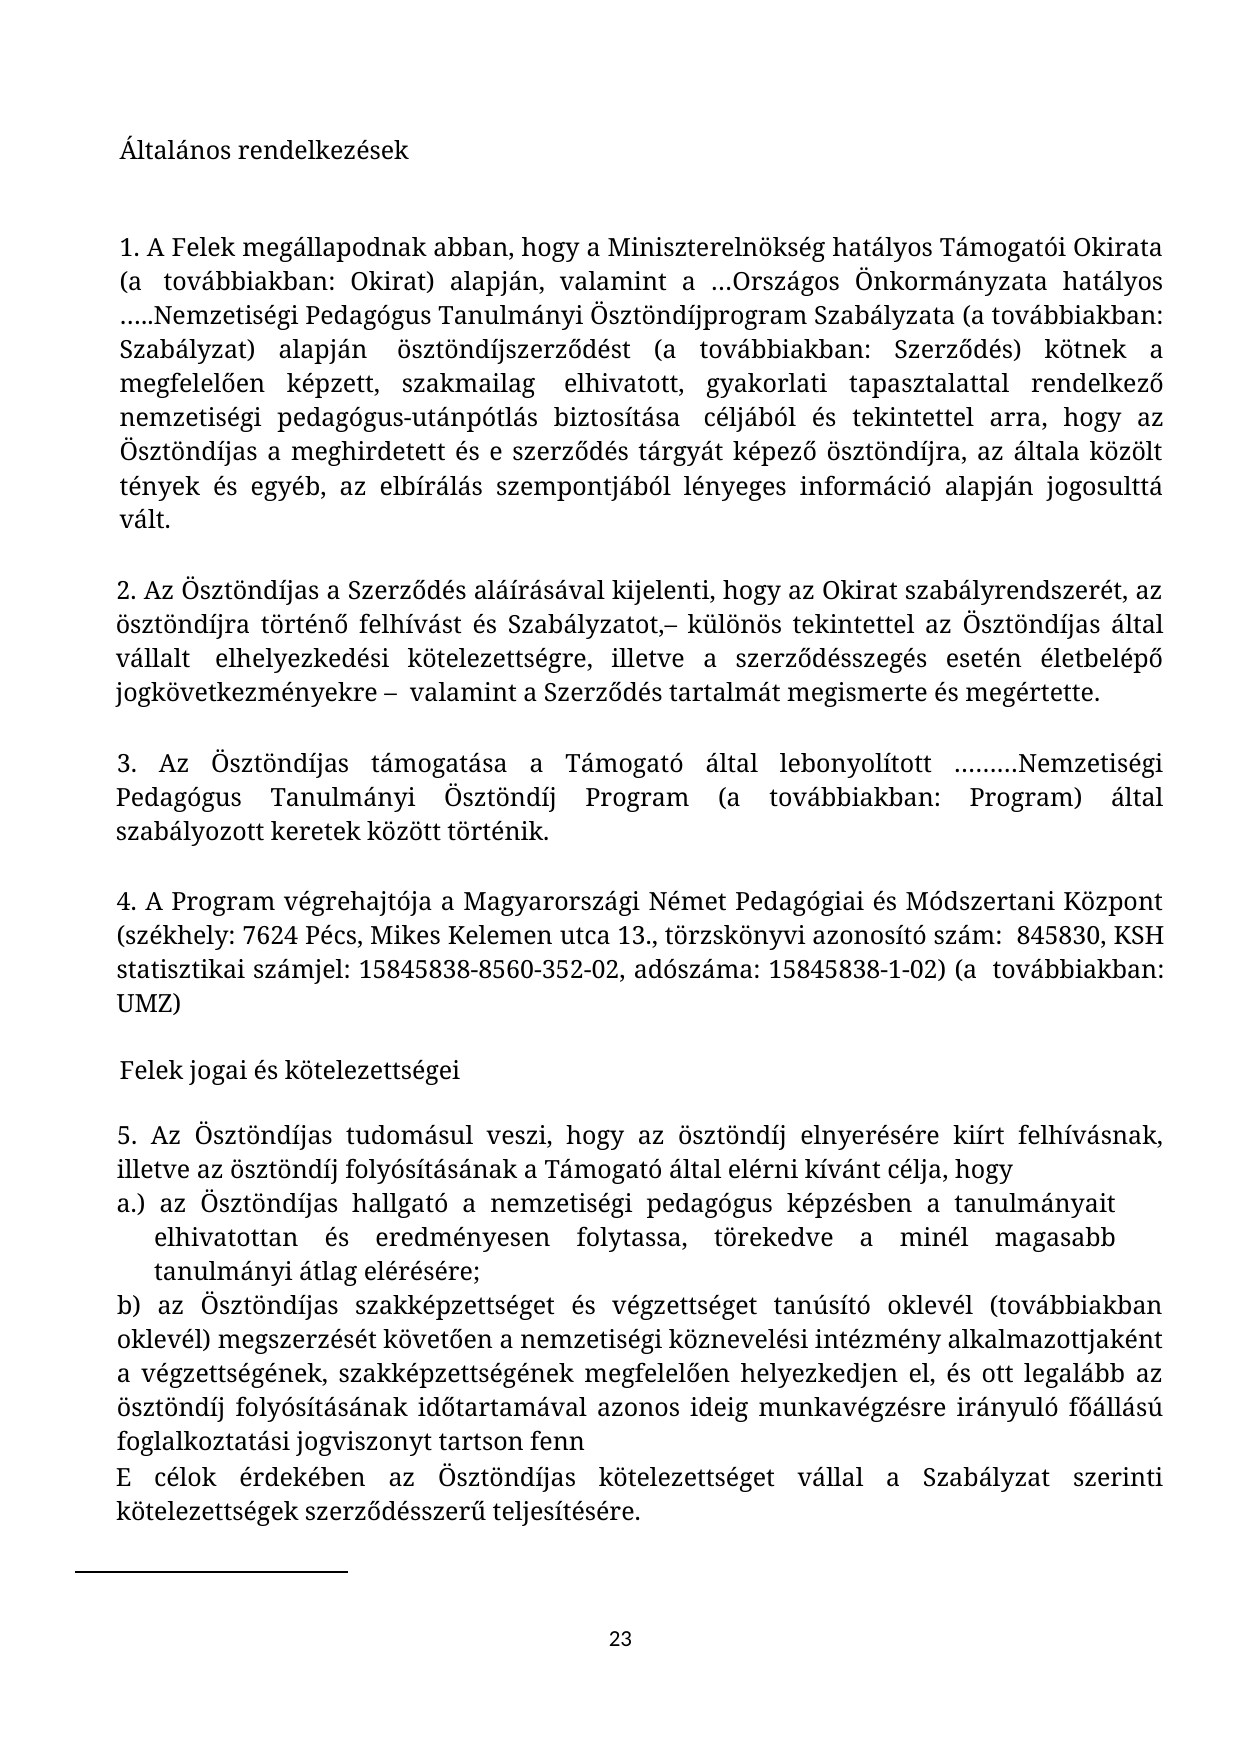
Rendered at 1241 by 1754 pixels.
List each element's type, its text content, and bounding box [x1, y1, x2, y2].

text Általános rendelkezések [119, 133, 820, 167]
text 1. A Felek megállapodnak abban, hogy a Miniszterelnökség hatályos Támogatói Okirata (a továbbiakban: Okirat) alapján, valamint a …Országos Önkormányzata hatályos …..Nemzetiségi Pedagógus Tanulmányi Ösztöndíjprogram Szabályzata (a továbbiakban: Szabályzat) alapján ösztöndíjszerződést (a továbbiakban: Szerződés) kötnek a megfelelően képzett, szakmailag elhivatott, gyakorlati tapasztalattal rendelkező nemzetiségi pedagógus-utánpótlás biztosítása céljából és tekintettel arra, hogy az Ösztöndíjas a meghirdetett és e szerződés tárgyát képező ösztöndíjra, az általa közölt tények és egyéb, az elbírálás szempontjából lényeges információ alapján jogosulttá vált. [119, 230, 1164, 536]
text b) az Ösztöndíjas szakképzettséget és végzettséget tanúsító oklevél (továbbiakban oklevél) megszerzését követően a nemzetiségi köznevelési intézmény alkalmazottjaként a végzettségének, szakképzettségének megfelelően helyezkedjen el, és ott legalább az ösztöndíj folyósításának időtartamával azonos ideig munkavégzésre irányuló főállású foglalkoztatási jogviszonyt tartson fenn [117, 1288, 1164, 1458]
text a.) az Ösztöndíjas hallgató a nemzetiségi pedagógus képzésben a tanulmányait elhivatottan és eredményesen folytassa, törekedve a minél magasabb tanulmányi átlag elérésére; [116, 1186, 1117, 1288]
text 2. Az Ösztöndíjas a Szerződés aláírásával kijelenti, hogy az Okirat szabályrendszerét, az ösztöndíjra történő felhívást és Szabályzatot,– különös tekintettel az Ösztöndíjas által vállalt elhelyezkedési kötelezettségre, illetve a szerződésszegés esetén életbelépő jogkövetkezményekre – valamint a Szerződés tartalmát megismerte és megértette. [116, 573, 1164, 709]
text E célok érdekében az Ösztöndíjas kötelezettséget vállal a Szabályzat szerinti kötelezettségek szerződésszerű teljesítésére. [116, 1459, 1164, 1527]
text 3. Az Ösztöndíjas támogatása a Támogató által lebonyolított ………Nemzetiségi Pedagógus Tanulmányi Ösztöndíj Program (a továbbiakban: Program) által szabályozott keretek között történik. [116, 745, 1164, 847]
text Felek jogai és kötelezettségei [119, 1053, 847, 1087]
text 4. A Program végrehajtója a Magyarországi Német Pedagógiai és Módszertani Központ (székhely: 7624 Pécs, Mikes Kelemen utca 13., törzskönyvi azonosító szám: 845830, KSH statisztikai számjel: 15845838-8560-352-02, adószáma: 15845838-1-02) (a továbbiakban: UMZ) [116, 883, 1164, 1020]
text 5. Az Ösztöndíjas tudomásul veszi, hogy az ösztöndíj elnyerésére kiírt felhívásnak, illetve az ösztöndíj folyósításának a Támogató által elérni kívánt célja, hogy [117, 1117, 1164, 1186]
